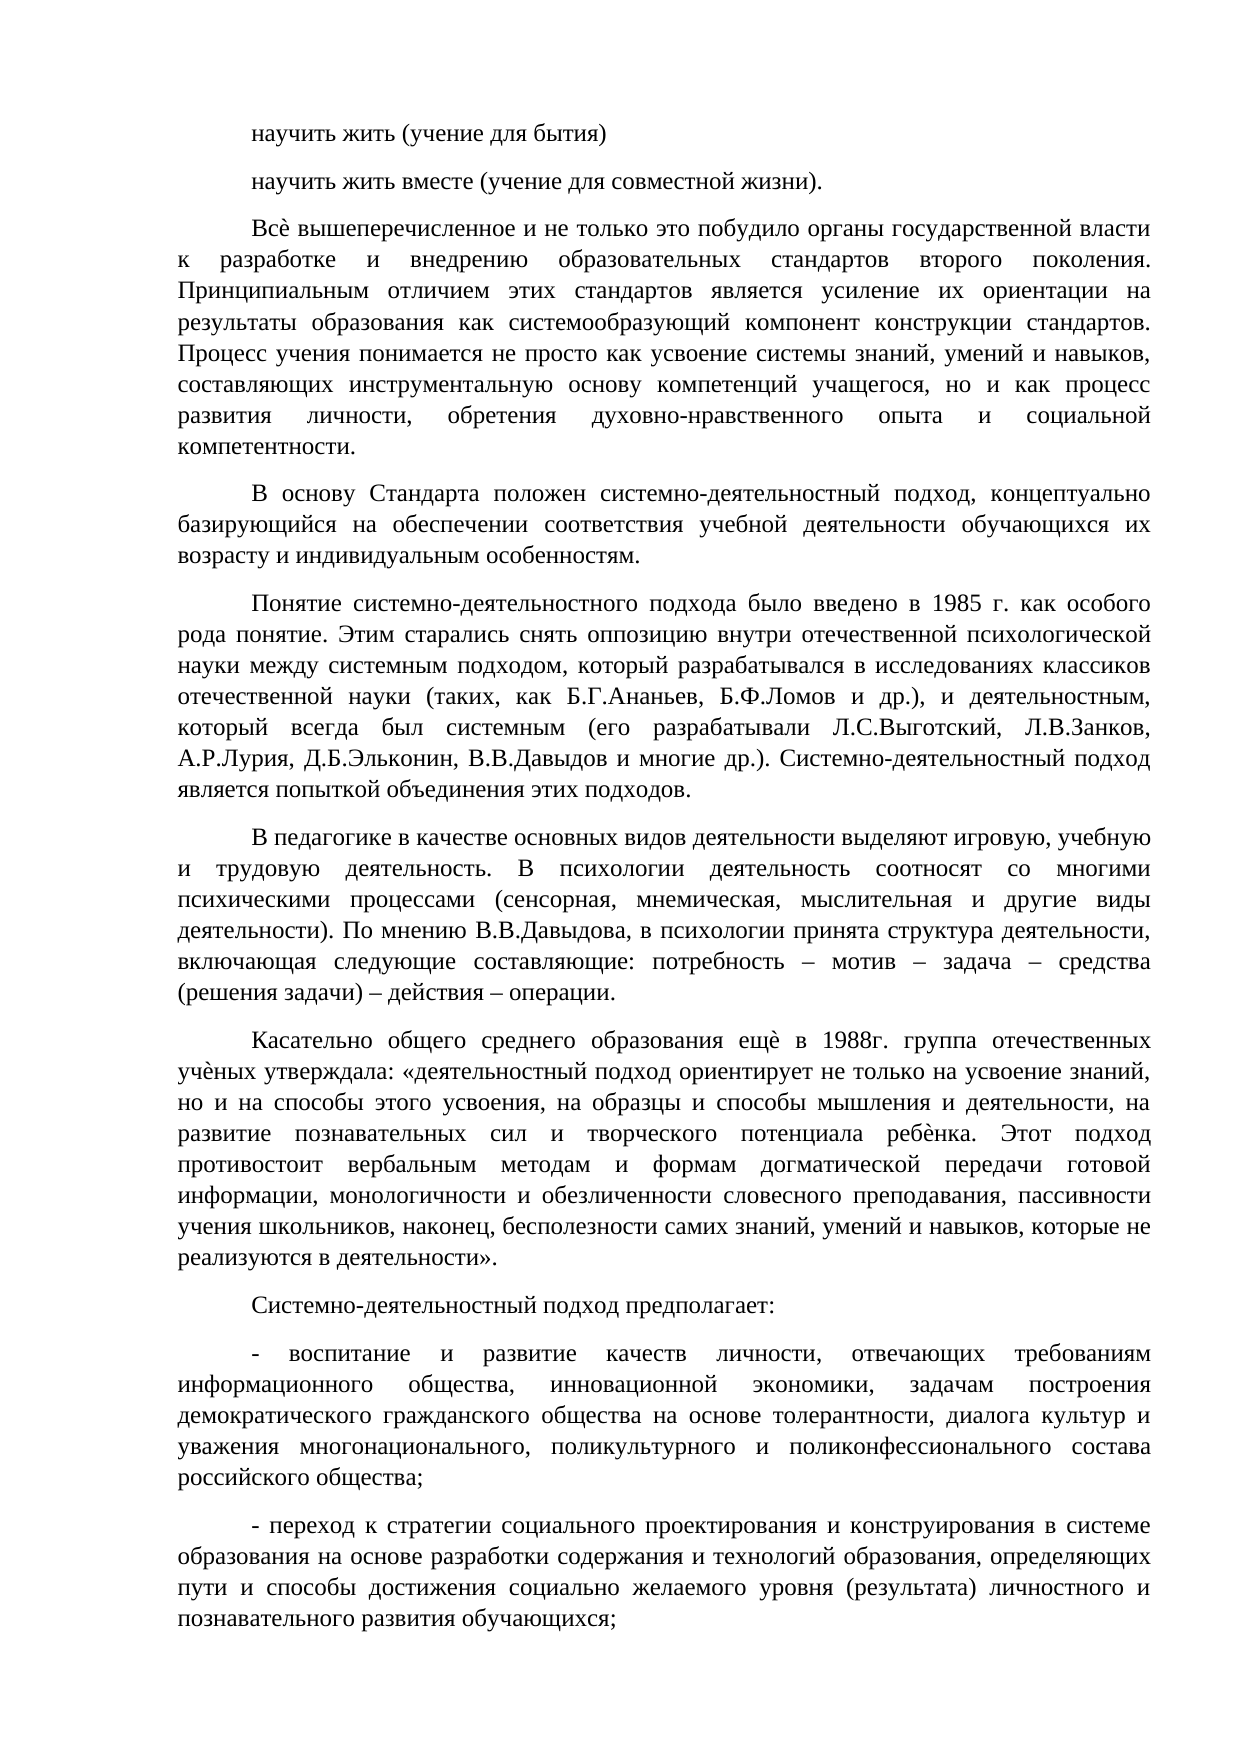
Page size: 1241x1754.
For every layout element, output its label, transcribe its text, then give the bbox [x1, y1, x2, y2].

text Понятие системно-деятельностного подхода было введено в 1985 г. как особого рода понятие. Этим старались снять оппозицию внутри отечественной психологической науки между системным подходом, который разрабатывался в исследованиях классиков отечественной науки (таких, как Б.Г.Ананьев, Б.Ф.Ломов и др.), и деятельностным, который всегда был системным (его разрабатывали Л.С.Выготский, Л.В.Занков, А.Р.Лурия, Д.Б.Эльконин, В.В.Давыдов и многие др.). Системно-деятельностный подход является попыткой объединения этих подходов. [177, 588, 1152, 803]
text Касательно общего среднего образования ещѐ в 1988г. группа отечественных учѐных утверждала: «деятельностный подход ориентирует не только на усвоение знаний, но и на способы этого усвоения, на образцы и способы мышления и деятельности, на развитие познавательных сил и творческого потенциала ребѐнка. Этот подход противостоит вербальным методам и формам догматической передачи готовой информации, монологичности и обезличенности словесного преподавания, пассивности учения школьников, наконец, бесполезности самих знаний, умений и навыков, которые не реализуются в деятельности». [177, 1025, 1152, 1271]
text В основу Стандарта положен системно-деятельностный подход, концептуально базирующийся на обеспечении соответствия учебной деятельности обучающихся их возрасту и индивидуальным особенностям. [177, 478, 1152, 569]
text Системно-деятельностный подход предполагает: [177, 1290, 1152, 1319]
text Всѐ вышеперечисленное и не только это побудило органы государственной власти к разработке и внедрению образовательных стандартов второго поколения. Принципиальным отличием этих стандартов является усиление их ориентации на результаты образования как системообразующий компонент конструкции стандартов. Процесс учения понимается не просто как усвоение системы знаний, умений и навыков, составляющих инструментальную основу компетенций учащегося, но и как процесс развития личности, обретения духовно-нравственного опыта и социальной компетентности. [177, 213, 1152, 459]
text научить жить (учение для бытия) [177, 118, 1152, 147]
text научить жить вместе (учение для совместной жизни). [177, 166, 1152, 194]
text - переход к стратегии социального проектирования и конструирования в системе образования на основе разработки содержания и технологий образования, определяющих пути и способы достижения социально желаемого уровня (результата) личностного и познавательного развития обучающихся; [177, 1510, 1152, 1632]
text В педагогике в качестве основных видов деятельности выделяют игровую, учебную и трудовую деятельность. В психологии деятельность соотносят со многими психическими процессами (сенсорная, мнемическая, мыслительная и другие виды деятельности). По мнению В.В.Давыдова, в психологии принята структура деятельности, включающая следующие составляющие: потребность – мотив – задача – средства (решения задачи) – действия – операции. [177, 822, 1152, 1006]
text - воспитание и развитие качеств личности, отвечающих требованиям информационного общества, инновационной экономики, задачам построения демократического гражданского общества на основе толерантности, диалога культур и уважения многонационального, поликультурного и поликонфессионального состава российского общества; [177, 1338, 1152, 1491]
